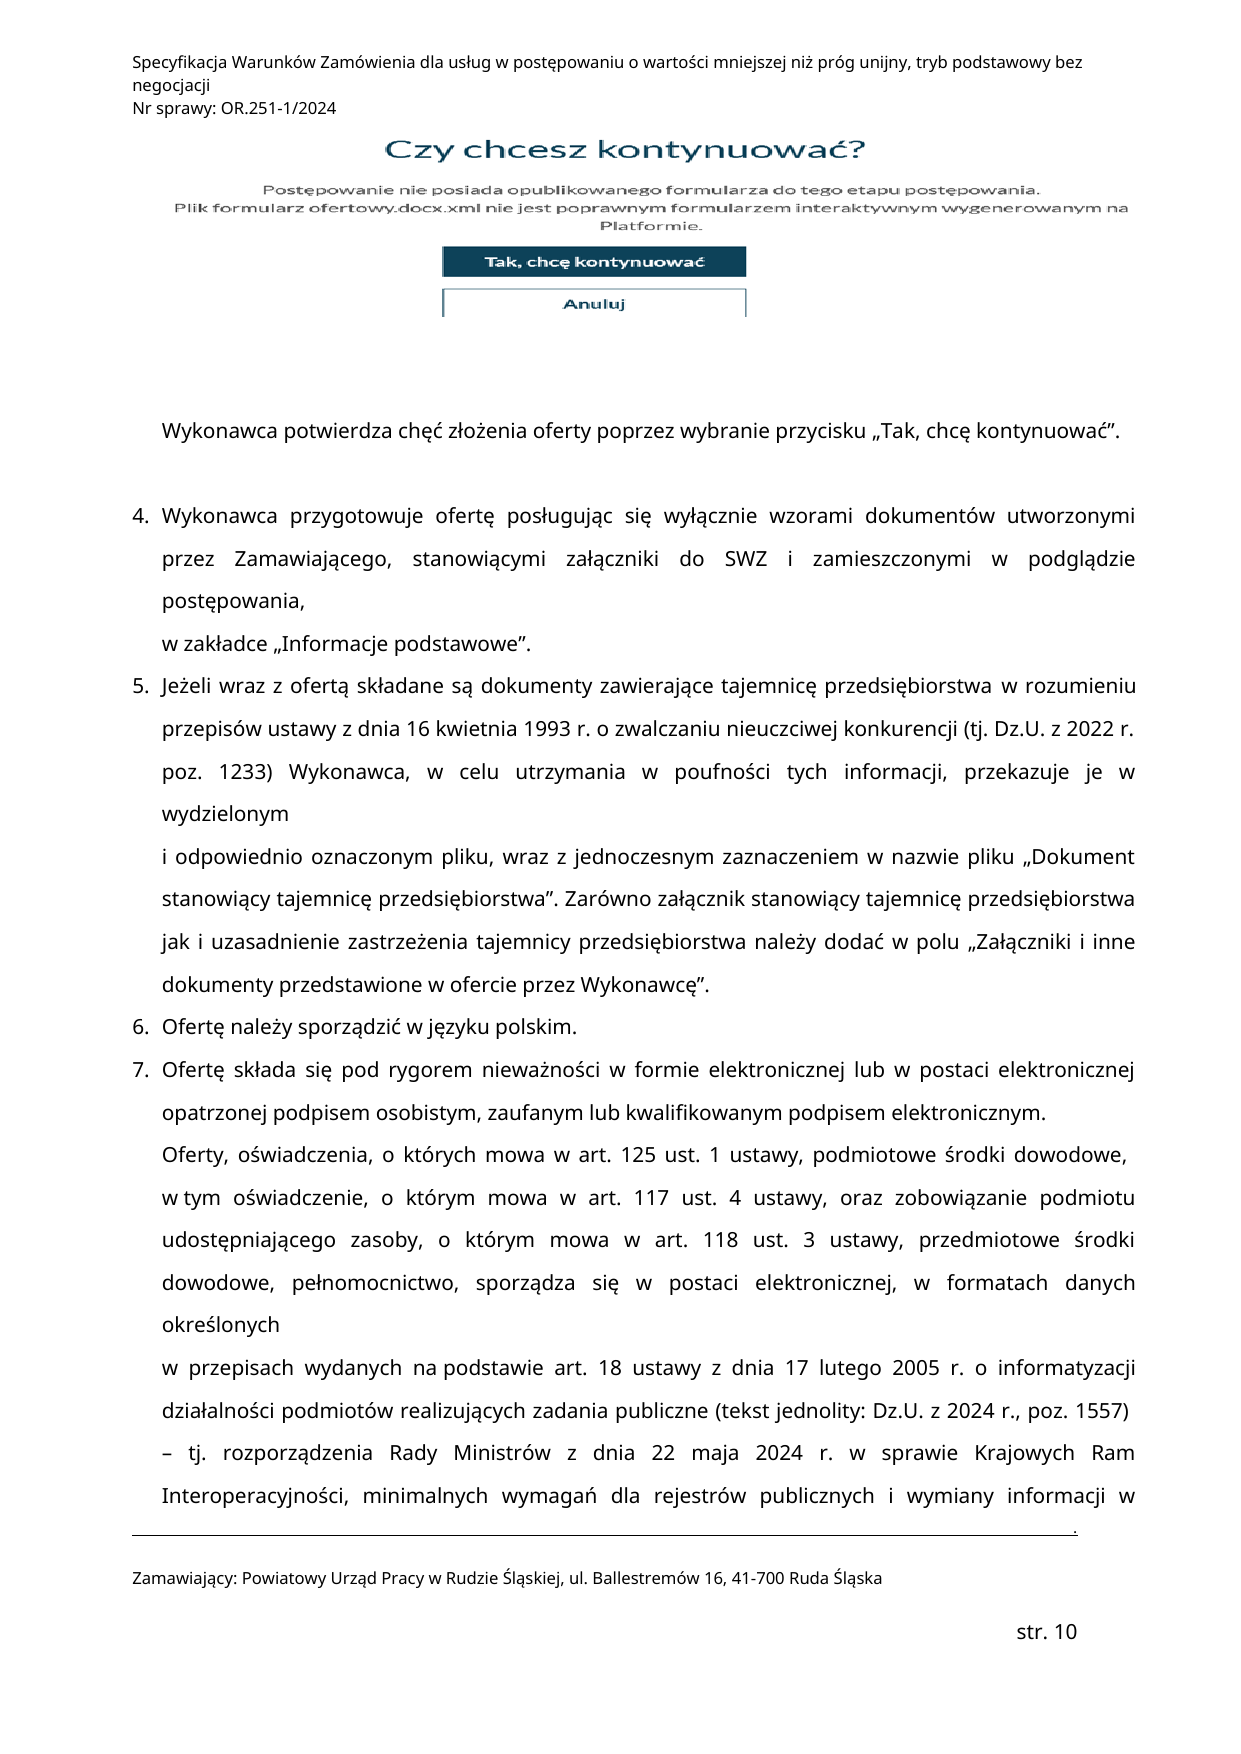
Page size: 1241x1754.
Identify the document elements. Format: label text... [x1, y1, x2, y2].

list Ofertę składa się pod rygorem nieważności w formie elektronicznej lub w postaci elektronicznej opatrzonej podpisem osobistym, zaufanym lub kwalifikowanym podpisem elektronicznym. [132, 1055, 1137, 1126]
list Jeżeli wraz z ofertą składane są dokumenty zawierające tajemnicę przedsiębiorstwa w rozumieniu przepisów ustawy z dnia 16 kwietnia 1993 r. o zwalczaniu nieuczciwej konkurencji (tj. Dz.U. z 2022 r. poz. 1233) Wykonawca, w celu utrzymania w poufności tych informacji, przekazuje je w wydzielonym i odpowiednio oznaczonym pliku, wraz z jednoczesnym zaznaczeniem w nazwie pliku „Dokument stanowiący tajemnicę przedsiębiorstwa”. Zarówno załącznik stanowiący tajemnicę przedsiębiorstwa jak i uzasadnienie zastrzeżenia tajemnicy przedsiębiorstwa należy dodać w polu „Załączniki i inne dokumenty przedstawione w ofercie przez Wykonawcę”. [132, 672, 1137, 998]
list Wykonawca potwierdza chęć złożenia oferty poprzez wybranie przycisku „Tak, chcę kontynuować”. [162, 416, 1137, 444]
list Ofertę należy sporządzić w języku polskim. [132, 1012, 1137, 1041]
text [162, 1140, 1137, 1509]
list Wykonawca przygotowuje ofertę posługując się wyłącznie wzorami dokumentów utworzonymi przez Zamawiającego, stanowiącymi załączniki do SWZ i zamieszczonymi w podglądzie postępowania, w zakładce „Informacje podstawowe”. [132, 501, 1137, 657]
